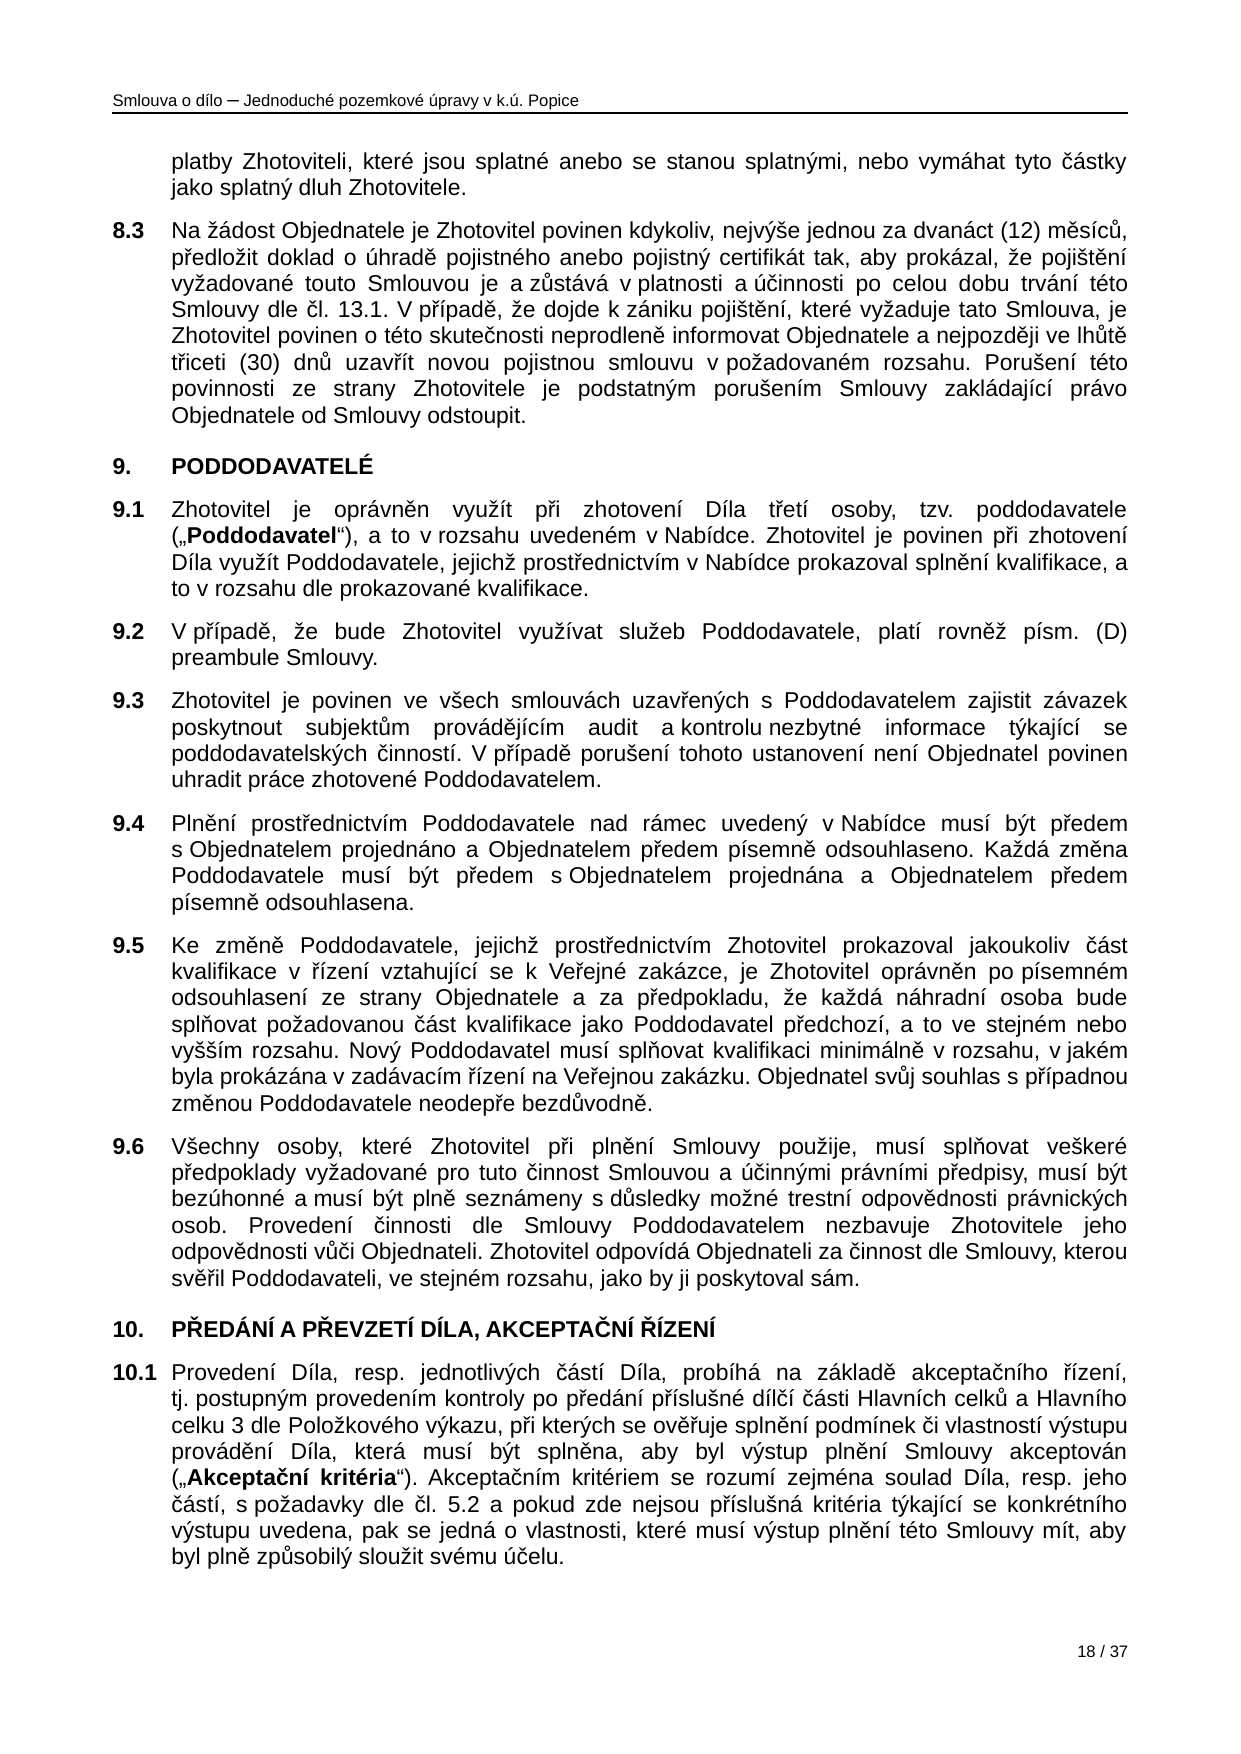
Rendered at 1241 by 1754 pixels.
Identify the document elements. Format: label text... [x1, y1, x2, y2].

text Poddodavatelé [112, 453, 1128, 479]
text Zhotovitel je oprávněn využít při zhotovení Díla třetí osoby, tzv. poddodavatele („Poddodavatel“), a to v rozsahu uvedeném v Nabídce. Zhotovitel je povinen při zhotovení Díla využít Poddodavatele, jejichž prostřednictvím v Nabídce prokazoval splnění kvalifikace, a to v rozsahu dle prokazované kvalifikace. [112, 496, 1128, 601]
text Plnění prostřednictvím Poddodavatele nad rámec uvedený v Nabídce musí být předem s Objednatelem projednáno a Objednatelem předem písemně odsouhlaseno. Každá změna Poddodavatele musí být předem s Objednatelem projednána a Objednatelem předem písemně odsouhlasena. [112, 809, 1128, 915]
text V případě, že bude Zhotovitel využívat služeb Poddodavatele, platí rovněž písm. (D) preambule Smlouvy. [112, 618, 1128, 671]
text Předání a převzetí Díla, Akceptační řízení [112, 1316, 1128, 1342]
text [112, 148, 1128, 200]
text Všechny osoby, které Zhotovitel při plnění Smlouvy použije, musí splňovat veškeré předpoklady vyžadované pro tuto činnost Smlouvou a účinnými právními předpisy, musí být bezúhonné a musí být plně seznámeny s důsledky možné trestní odpovědnosti právnických osob. Provedení činnosti dle Smlouvy Poddodavatelem nezbavuje Zhotovitele jeho odpovědnosti vůči Objednateli. Zhotovitel odpovídá Objednateli za činnost dle Smlouvy, kterou svěřil Poddodavateli, ve stejném rozsahu, jako by ji poskytoval sám. [112, 1133, 1128, 1291]
text Zhotovitel je povinen ve všech smlouvách uzavřených s Poddodavatelem zajistit závazek poskytnout subjektům provádějícím audit a kontrolu nezbytné informace týkající se poddodavatelských činností. V případě porušení tohoto ustanovení není Objednatel povinen uhradit práce zhotovené Poddodavatelem. [112, 687, 1128, 793]
text Na žádost Objednatele je Zhotovitel povinen kdykoliv, nejvýše jednou za dvanáct (12) měsíců, předložit doklad o úhradě pojistného anebo pojistný certifikát tak, aby prokázal, že pojištění vyžadované touto Smlouvou je a zůstává v platnosti a účinnosti po celou dobu trvání této Smlouvy dle čl. 13.1. V případě, že dojde k zániku pojištění, které vyžaduje tato Smlouva, je Zhotovitel povinen o této skutečnosti neprodleně informovat Objednatele a nejpozději ve lhůtě třiceti (30) dnů uzavřít novou pojistnou smlouvu v požadovaném rozsahu. Porušení této povinnosti ze strany Zhotovitele je podstatným porušením Smlouvy zakládající právo Objednatele od Smlouvy odstoupit. [112, 217, 1128, 428]
text Ke změně Poddodavatele, jejichž prostřednictvím Zhotovitel prokazoval jakoukoliv část kvalifikace v řízení vztahující se k Veřejné zakázce, je Zhotovitel oprávněn po písemném odsouhlasení ze strany Objednatele a za předpokladu, že každá náhradní osoba bude splňovat požadovanou část kvalifikace jako Poddodavatel předchozí, a to ve stejném nebo vyšším rozsahu. Nový Poddodavatel musí splňovat kvalifikaci minimálně v rozsahu, v jakém byla prokázána v zadávacím řízení na Veřejnou zakázku. Objednatel svůj souhlas s případnou změnou Poddodavatele neodepře bezdůvodně. [112, 932, 1128, 1116]
text Provedení Díla, resp. jednotlivých částí Díla, probíhá na základě akceptačního řízení, tj. postupným provedením kontroly po předání příslušné dílčí části Hlavních celků a Hlavního celku 3 dle Položkového výkazu, při kterých se ověřuje splnění podmínek či vlastností výstupu provádění Díla, která musí být splněna, aby byl výstup plnění Smlouvy akceptován („Akceptační kritéria“). Akceptačním kritériem se rozumí zejména soulad Díla, resp. jeho částí, s požadavky dle čl. 5.2 a pokud zde nejsou příslušná kritéria týkající se konkrétního výstupu uvedena, pak se jedná o vlastnosti, které musí výstup plnění této Smlouvy mít, aby byl plně způsobilý sloužit svému účelu. [112, 1359, 1128, 1570]
